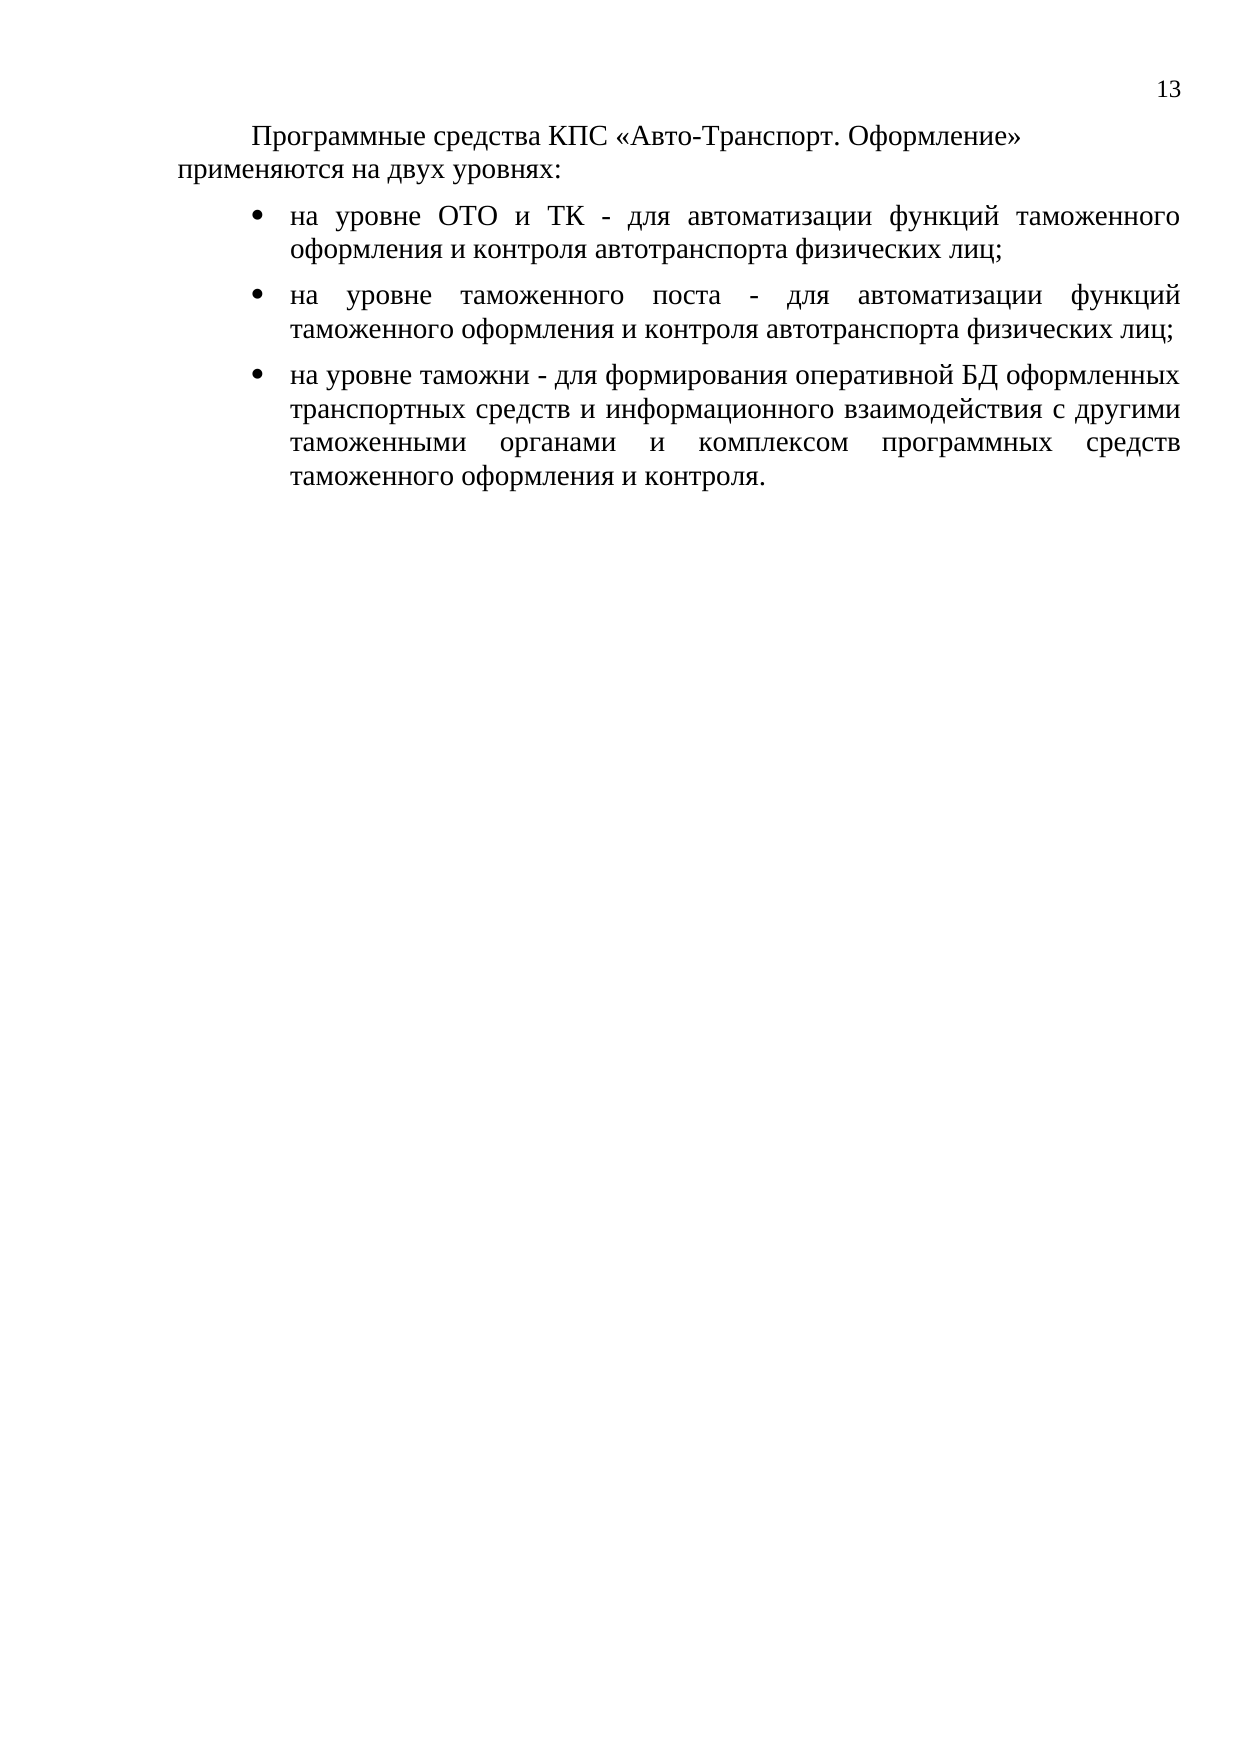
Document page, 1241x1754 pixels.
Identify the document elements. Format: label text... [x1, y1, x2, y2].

list на уровне таможенного поста - для автоматизации функций таможенного оформления и контроля автотранспорта физических лиц; [252, 277, 1181, 344]
list на уровне таможни - для формирования оперативной БД оформленных транспортных средств и информационного взаимодействия с другими таможенными органами и комплексом программных средств таможенного оформления и контроля. [252, 357, 1181, 491]
list на уровне ОТО и ТК - для автоматизации функций таможенного оформления и контроля автотранспорта физических лиц; [252, 198, 1181, 265]
text Программные средства КПС «Авто-Транспорт. Оформление» применяются на двух уровнях: [177, 118, 1181, 185]
